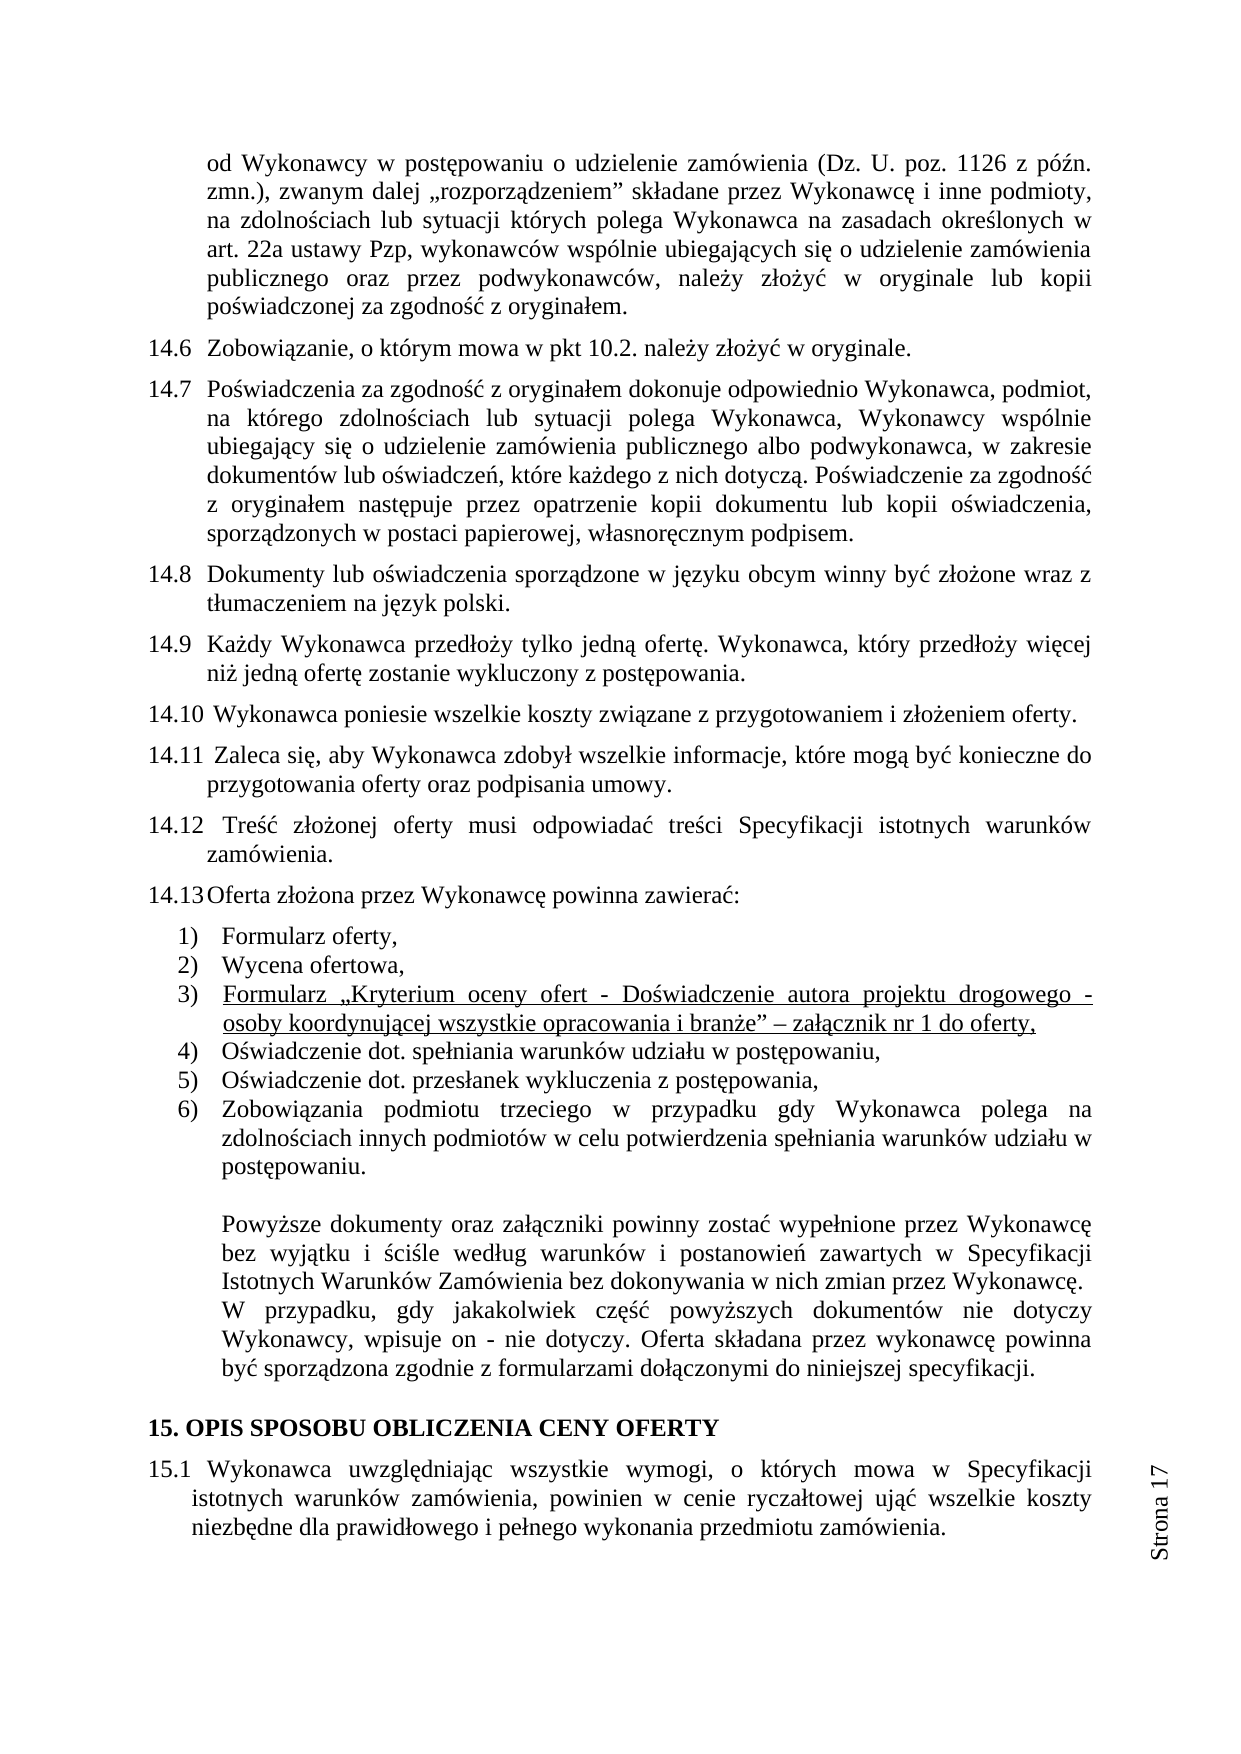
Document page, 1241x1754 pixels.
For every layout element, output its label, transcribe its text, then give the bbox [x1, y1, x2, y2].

list Treść złożonej oferty musi odpowiadać treści Specyfikacji istotnych warunków zamówienia. [148, 810, 1093, 868]
list Zaleca się, aby Wykonawca zdobył wszelkie informacje, które mogą być konieczne do przygotowania oferty oraz podpisania umowy. [148, 740, 1093, 798]
list Zobowiązanie, o którym mowa w pkt 10.2. należy złożyć w oryginale. [148, 333, 1093, 361]
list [148, 148, 1093, 320]
list Poświadczenia za zgodność z oryginałem dokonuje odpowiednio Wykonawca, podmiot, na którego zdolnościach lub sytuacji polega Wykonawca, Wykonawcy wspólnie ubiegający się o udzielenie zamówienia publicznego albo podwykonawca, w zakresie dokumentów lub oświadczeń, które każdego z nich dotyczą. Poświadczenie za zgodność z oryginałem następuje przez opatrzenie kopii dokumentu lub kopii oświadczenia, sporządzonych w postaci papierowej, własnoręcznym podpisem. [148, 374, 1093, 546]
list Wykonawca poniesie wszelkie koszty związane z przygotowaniem i złożeniem oferty. [148, 699, 1093, 728]
list Wycena ofertowa, [177, 950, 1093, 979]
list Oświadczenie dot. przesłanek wykluczenia z postępowania, [177, 1065, 1093, 1094]
text W przypadku, gdy jakakolwiek część powyższych dokumentów nie dotyczy Wykonawcy, wpisuje on - nie dotyczy. Oferta składana przez wykonawcę powinna być sporządzona zgodnie z formularzami dołączonymi do niniejszej specyfikacji. [221, 1295, 1093, 1381]
text Powyższe dokumenty oraz załączniki powinny zostać wypełnione przez Wykonawcę bez wyjątku i ściśle według warunków i postanowień zawartych w Specyfikacji Istotnych Warunków Zamówienia bez dokonywania w nich zmian przez Wykonawcę. [221, 1180, 1093, 1295]
list OPIS SPOSOBU OBLICZENIA CENY OFERTY [148, 1413, 1093, 1442]
list Wykonawca uwzględniając wszystkie wymogi, o których mowa w Specyfikacji istotnych warunków zamówienia, powinien w cenie ryczałtowej ująć wszelkie koszty niezbędne dla prawidłowego i pełnego wykonania przedmiotu zamówienia. [148, 1454, 1093, 1541]
list Każdy Wykonawca przedłoży tylko jedną ofertę. Wykonawca, który przedłoży więcej niż jedną ofertę zostanie wykluczony z postępowania. [148, 629, 1093, 686]
list Oferta złożona przez Wykonawcę powinna zawierać: [148, 880, 1093, 909]
list Formularz „Kryterium oceny ofert - Doświadczenie autora projektu drogowego - osoby koordynującej wszystkie opracowania i branże” – załącznik nr 1 do oferty, [177, 979, 1093, 1036]
list Oświadczenie dot. spełniania warunków udziału w postępowaniu, [177, 1036, 1093, 1065]
list Dokumenty lub oświadczenia sporządzone w języku obcym winny być złożone wraz z tłumaczeniem na język polski. [148, 559, 1093, 616]
list Formularz oferty, [177, 921, 1093, 950]
list Zobowiązania podmiotu trzeciego w przypadku gdy Wykonawca polega na zdolnościach innych podmiotów w celu potwierdzenia spełniania warunków udziału w postępowaniu. [177, 1094, 1093, 1180]
